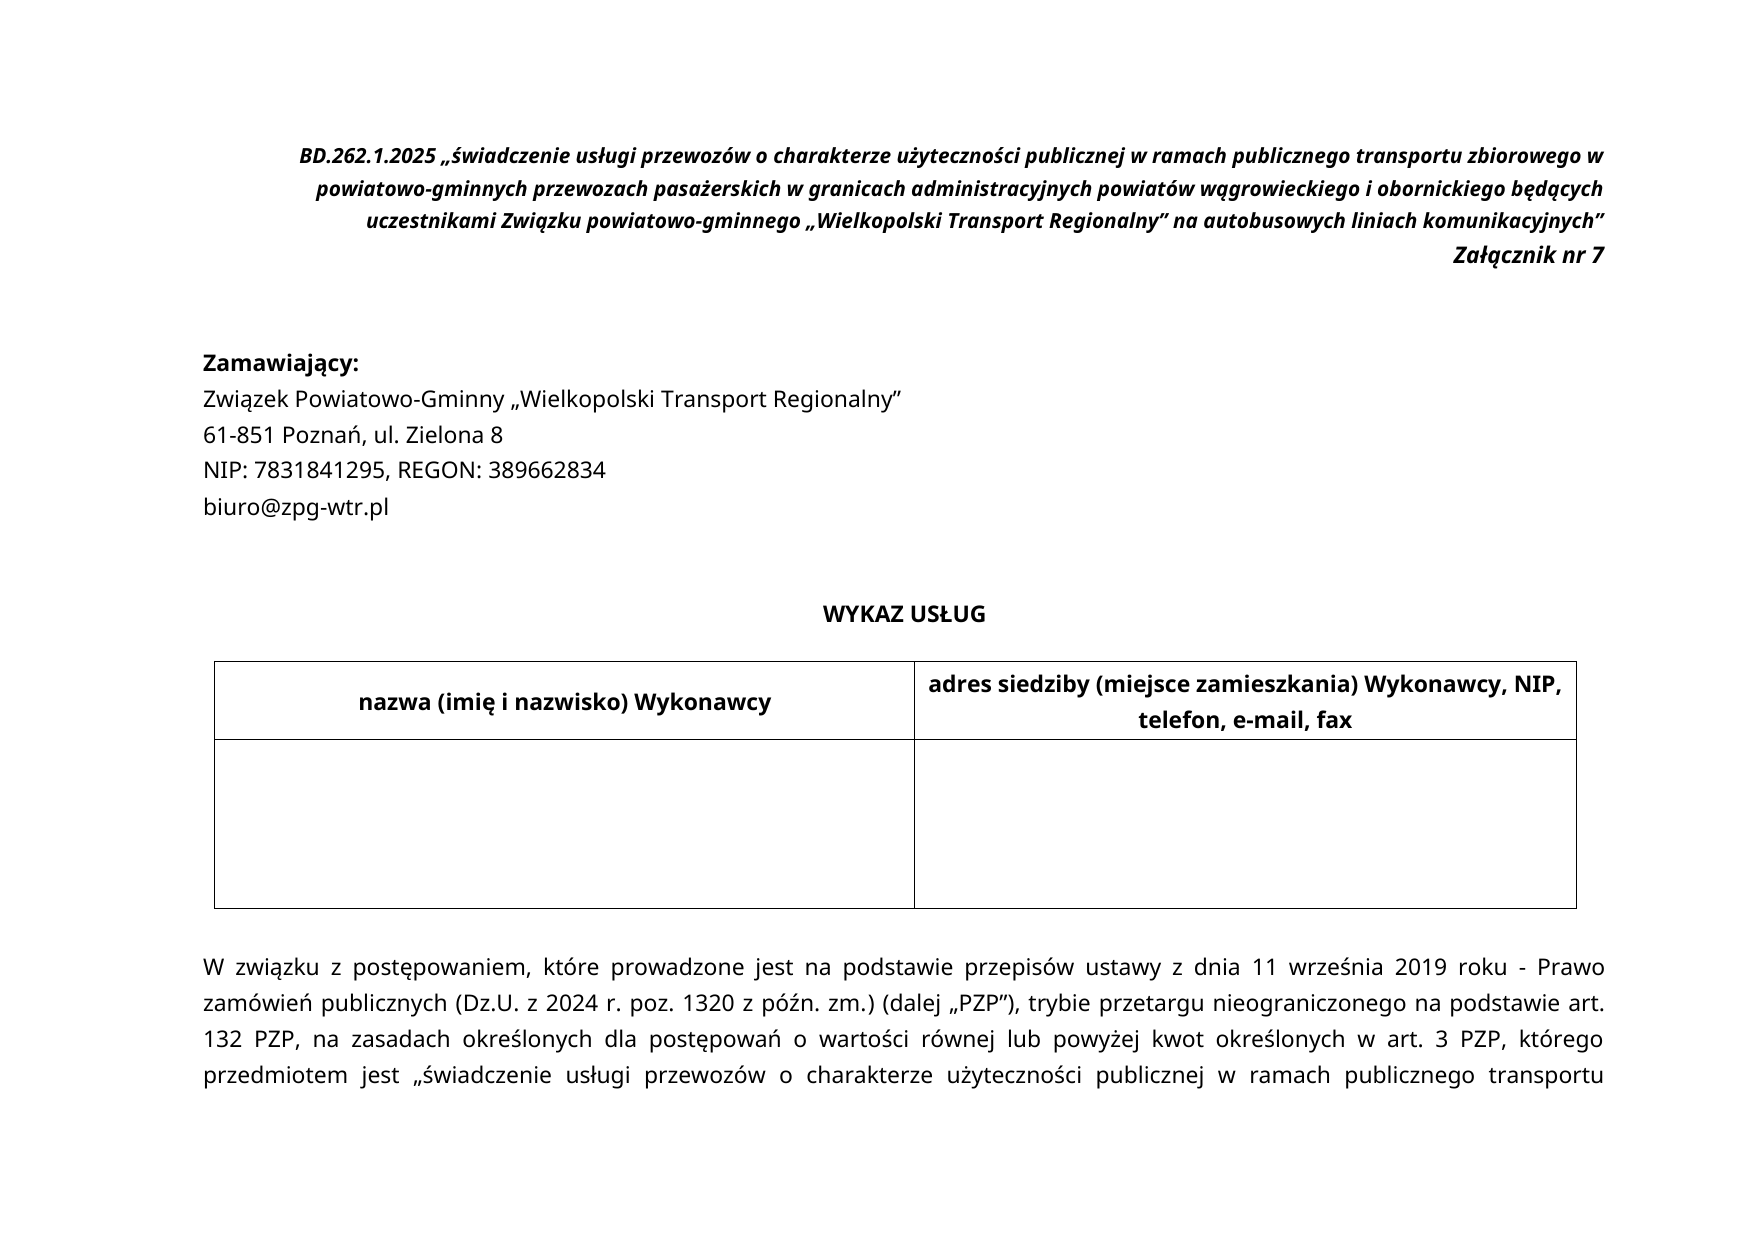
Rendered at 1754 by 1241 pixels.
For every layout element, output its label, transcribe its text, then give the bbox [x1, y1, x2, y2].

text Związek Powiatowo-Gminny „Wielkopolski Transport Regionalny” [203, 383, 1606, 414]
text Załącznik nr 7 [203, 239, 1606, 270]
table_cell [915, 740, 1576, 908]
table_header nazwa (imię i nazwisko) Wykonawcy [215, 662, 914, 739]
text BD.262.1.2025 „świadczenie usługi przewozów o charakterze użyteczności publicznej w ramach publicznego transportu zbiorowego w powiatowo-gminnych przewozach pasażerskich w granicach administracyjnych powiatów wągrowieckiego i obornickiego będących uczestnikami Związku powiatowo-gminnego „Wielkopolski Transport Regionalny” na autobusowych liniach komunikacyjnych” [203, 141, 1606, 235]
table_header adres siedziby (miejsce zamieszkania) Wykonawcy, NIP, telefon, e-mail, fax [915, 662, 1576, 739]
text biuro@zpg-wtr.pl [203, 490, 1606, 522]
table_cell [215, 740, 914, 908]
text WYKAZ USŁUG [203, 598, 1606, 629]
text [203, 951, 1606, 1090]
text Zamawiający: [203, 347, 1606, 378]
text NIP: 7831841295, REGON: 389662834 [203, 454, 1606, 486]
text 61-851 Poznań, ul. Zielona 8 [203, 418, 1606, 450]
